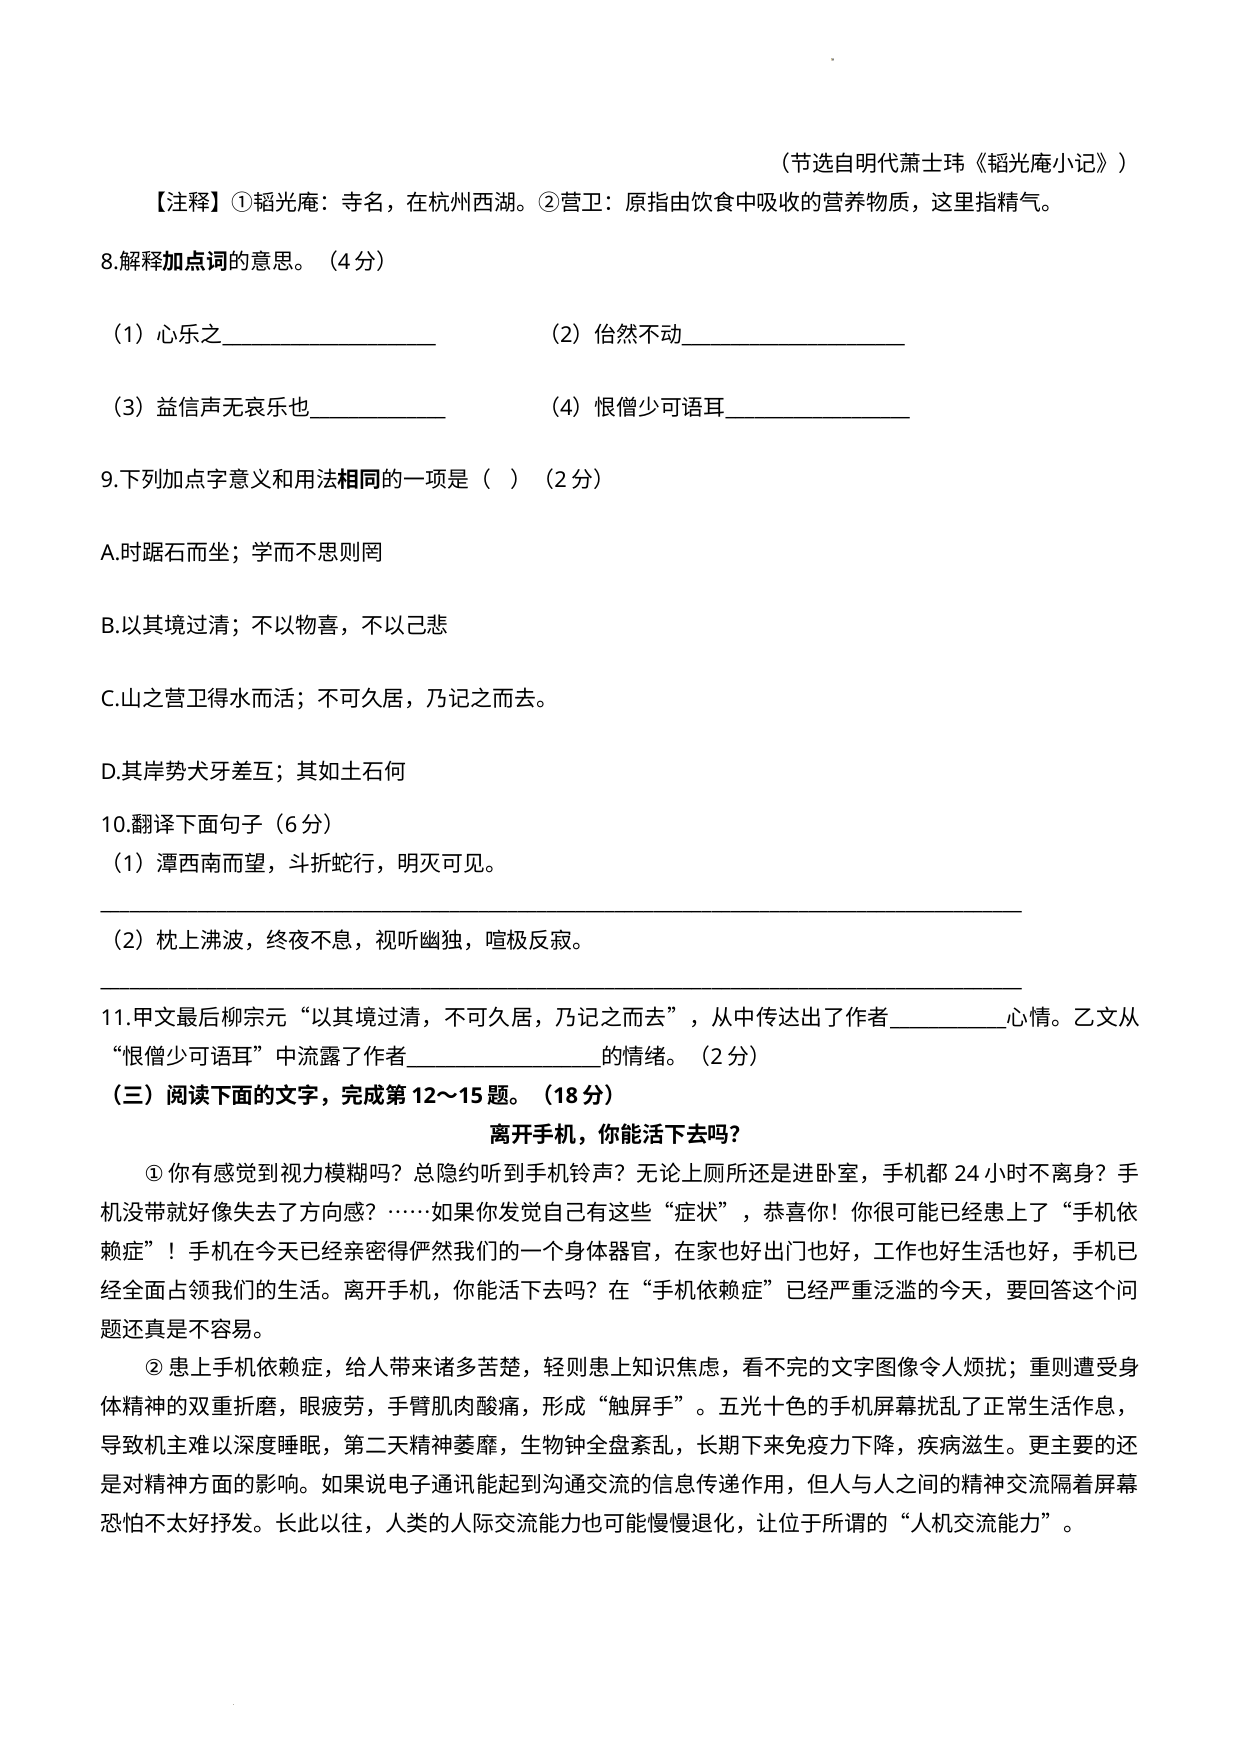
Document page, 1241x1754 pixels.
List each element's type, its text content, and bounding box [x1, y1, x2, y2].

text 9.下列加点字意义和用法相同的一项是（ ）（2分） [100, 442, 1140, 507]
text ②患上手机依赖症，给人带来诸多苦楚，轻则患上知识焦虑，看不完的文字图像令人烦扰；重则遭受身体精神的双重折磨，眼疲劳，手臂肌肉酸痛，形成“触屏手”。五光十色的手机屏幕扰乱了正常生活作息，导致机主难以深度睡眠，第二天精神萎靡，生物钟全盘紊乱，长期下来免疫力下降，疾病滋生。更主要的还是对精神方面的影响。如果说电子通讯能起到沟通交流的信息传递作用，但人与人之间的精神交流隔着屏幕恐怕不太好抒发。长此以往，人类的人际交流能力也可能慢慢退化，让位于所谓的“人机交流能力”。 [100, 1350, 1140, 1538]
text （1）心乐之______________________ （2）佁然不动_______________________ [100, 296, 1140, 361]
text 离开手机，你能活下去吗？ [100, 1117, 1140, 1149]
text D.其岸势犬牙差互；其如土石何 [100, 734, 1140, 799]
text （三）阅读下面的文字，完成第12～15题。（18分） [100, 1078, 1140, 1110]
text 11.甲文最后柳宗元“以其境过清，不可久居，乃记之而去”，从中传达出了作者____________心情。乙文从“恨僧少可语耳”中流露了作者____________________的情绪。（2分） [100, 1000, 1140, 1071]
text （节选自明代萧士玮《韬光庵小记》） [100, 146, 1140, 178]
text B.以其境过清；不以物喜，不以己悲 [100, 588, 1140, 653]
text 8.解释加点词的意思。（4分） [100, 223, 1140, 288]
text （1）潭西南而望，斗折蛇行，明灭可见。 [100, 845, 1140, 878]
text 10.翻译下面句子（6分） [100, 807, 1140, 839]
text _______________________________________________________________________________________________ [100, 962, 1140, 994]
text ①你有感觉到视力模糊吗？总隐约听到手机铃声？无论上厕所还是进卧室，手机都24小时不离身？手机没带就好像失去了方向感？……如果你发觉自己有这些“症状”，恭喜你！你很可能已经患上了“手机依赖症”！手机在今天已经亲密得俨然我们的一个身体器官，在家也好出门也好，工作也好生活也好，手机已经全面占领我们的生活。离开手机，你能活下去吗？在“手机依赖症”已经严重泛滥的今天，要回答这个问题还真是不容易。 [100, 1155, 1140, 1344]
text 【注释】①韬光庵：寺名，在杭州西湖。②营卫：原指由饮食中吸收的营养物质，这里指精气。 [100, 184, 1140, 217]
text C.山之营卫得水而活；不可久居，乃记之而去。 [100, 661, 1140, 726]
text A.时踞石而坐；学而不思则罔 [100, 515, 1140, 580]
text （2）枕上沸波，终夜不息，视听幽独，喧极反寂。 [100, 923, 1140, 955]
text （3）益信声无哀乐也______________ （4）恨僧少可语耳___________________ [100, 369, 1140, 434]
text _______________________________________________________________________________________________ [100, 884, 1140, 917]
